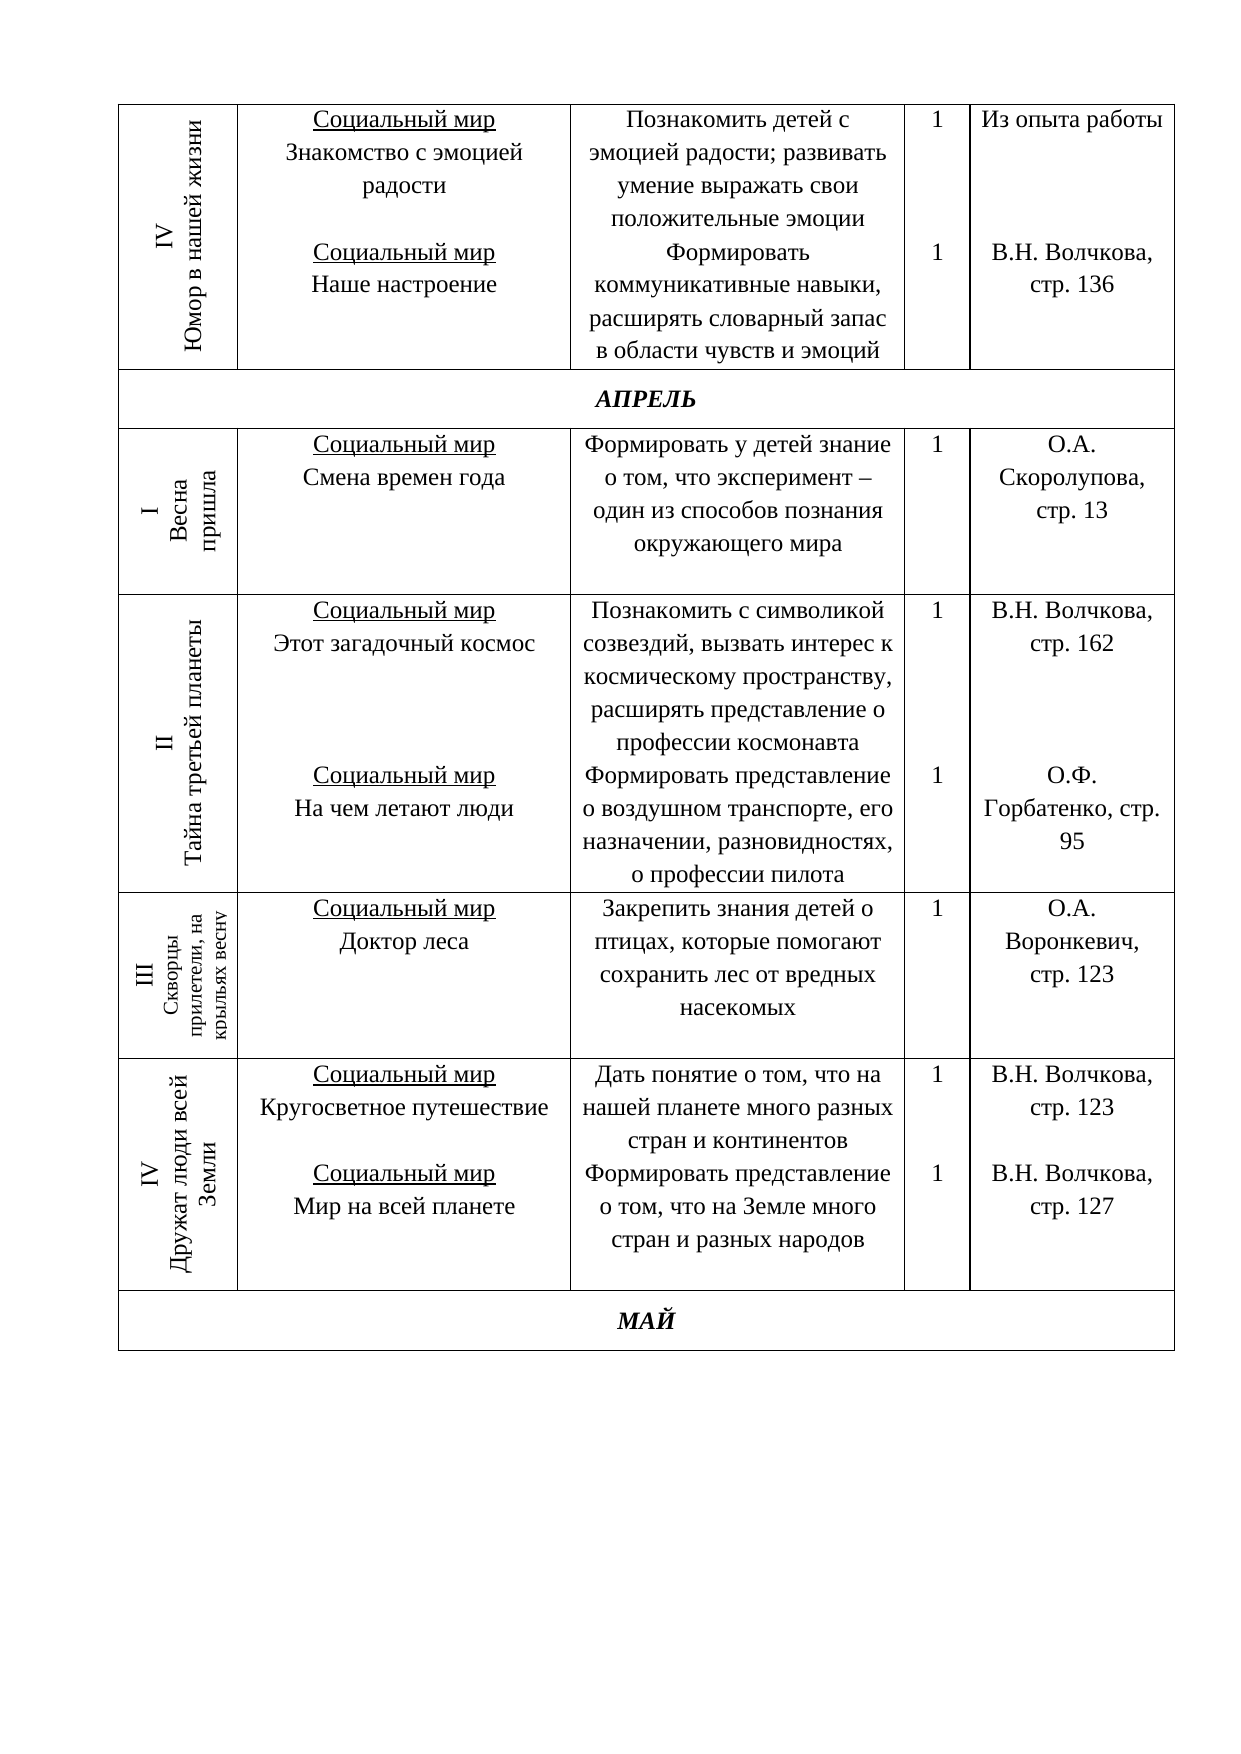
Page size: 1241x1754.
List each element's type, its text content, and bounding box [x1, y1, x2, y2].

table_cell МАЙ [119, 1291, 1174, 1349]
table_cell I Весна пришла [119, 429, 237, 594]
table_cell 1 [905, 893, 969, 1058]
table_cell О.А. Воронкевич, стр. 123 [971, 893, 1174, 1058]
table_cell В.Н. Волчкова, стр. 162 О.Ф. Горбатенко, стр. 95 [971, 595, 1174, 892]
table_cell Социальный мир Кругосветное путешествие Социальный мир Мир на всей планете [238, 1059, 570, 1290]
table_cell В.Н. Волчкова, стр. 123 В.Н. Волчкова, стр. 127 [971, 1059, 1174, 1290]
table_cell IV Юмор в нашей жизни [119, 105, 237, 369]
table_cell Социальный мир Смена времен года [238, 429, 570, 594]
table_cell О.А. Скоролупова, стр. 13 [971, 429, 1174, 594]
table_cell Социальный мир Знакомство с эмоцией радости Социальный мир Наше настроение [238, 105, 570, 369]
table_cell 1 [905, 429, 969, 594]
table_cell 1 1 [905, 1059, 969, 1290]
table_cell Социальный мир Этот загадочный космос Социальный мир На чем летают люди [238, 595, 570, 892]
table_cell Дать понятие о том, что на нашей планете много разных стран и континентов Формировать представление о том, что на Земле много стран и разных народов [571, 1059, 904, 1290]
table_cell II Тайна третьей планеты [119, 595, 237, 892]
table_cell 1 1 [905, 595, 969, 892]
table_cell АПРЕЛЬ [119, 370, 1174, 428]
table_cell 1 1 [905, 105, 969, 369]
table_cell Формировать у детей знание о том, что эксперимент – один из способов познания окружающего мира [571, 429, 904, 594]
table_cell Из опыта работы В.Н. Волчкова, стр. 136 [971, 105, 1174, 369]
table_cell Социальный мир Доктор леса [238, 893, 570, 1058]
table_cell Закрепить знания детей о птицах, которые помогают сохранить лес от вредных насекомых [571, 893, 904, 1058]
table_cell Познакомить детей с эмоцией радости; развивать умение выражать свои положительные эмоции Формировать коммуникативные навыки, расширять словарный запас в области чувств и эмоций [571, 105, 904, 369]
table_cell Познакомить с символикой созвездий, вызвать интерес к космическому пространству, расширять представление о профессии космонавта Формировать представление о воздушном транспорте, его назначении, разновидностях, о профессии пилота [571, 595, 904, 892]
table_cell IV Дружат люди всей Земли [119, 1059, 237, 1290]
table_cell III Скворцы прилетели, на крыльях весну принесли [119, 893, 237, 1058]
